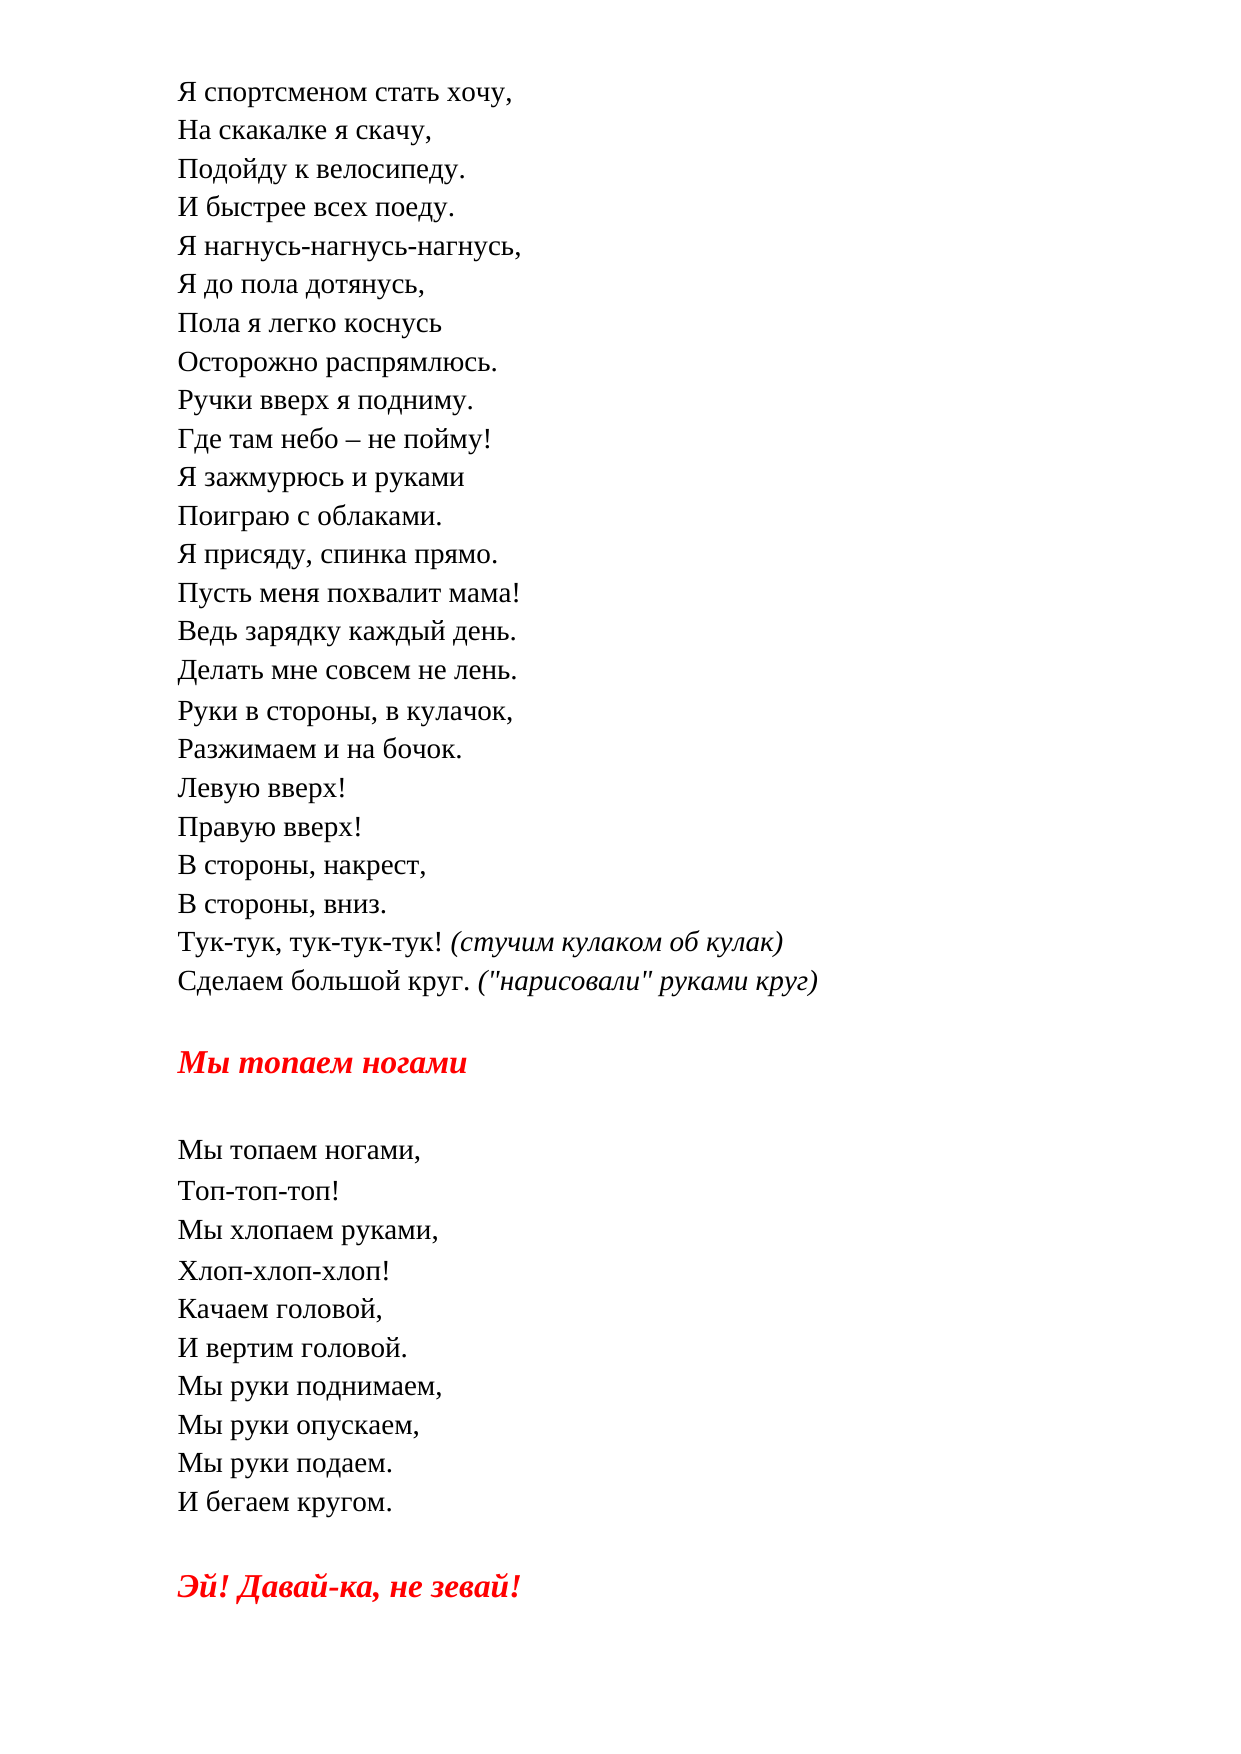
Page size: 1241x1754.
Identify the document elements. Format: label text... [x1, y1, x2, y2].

text Хлоп-хлоп-хлоп! Качаем головой, И вертим головой. Мы руки поднимаем, Мы руки опускаем, Мы руки подаем. И бегаем кругом. [177, 1253, 1152, 1518]
text Мы топаем ногами, [177, 1089, 1152, 1166]
text Эй! Давай-ка, не зевай! [177, 1566, 1152, 1604]
text Мы топаем ногами [177, 1042, 1152, 1081]
text Я спортсменом стать хочу, На скакалке я скачу, Подойду к велосипеду. И быстрее всех поеду. Я нагнусь-нагнусь-нагнусь, Я до пола дотянусь, Пола я легко коснусь Осторожно распрямлюсь. Ручки вверх я подниму. Где там небо – не пойму! Я зажмурюсь и руками Поиграю с облаками. Я присяду, спинка прямо. Пусть меня похвалит мама! Ведь зарядку каждый день. Делать мне совсем не лень. [177, 74, 1152, 686]
text Топ-топ-топ! Мы хлопаем руками, [177, 1173, 1152, 1245]
text Руки в стороны, в кулачок, Разжимаем и на бочок. Левую вверх! Правую вверх! В стороны, накрест, В стороны, вниз. Тук-тук, тук-тук-тук! (стучим кулаком об кулак) Сделаем большой круг. ("нарисовали" руками круг) [177, 693, 1152, 1035]
